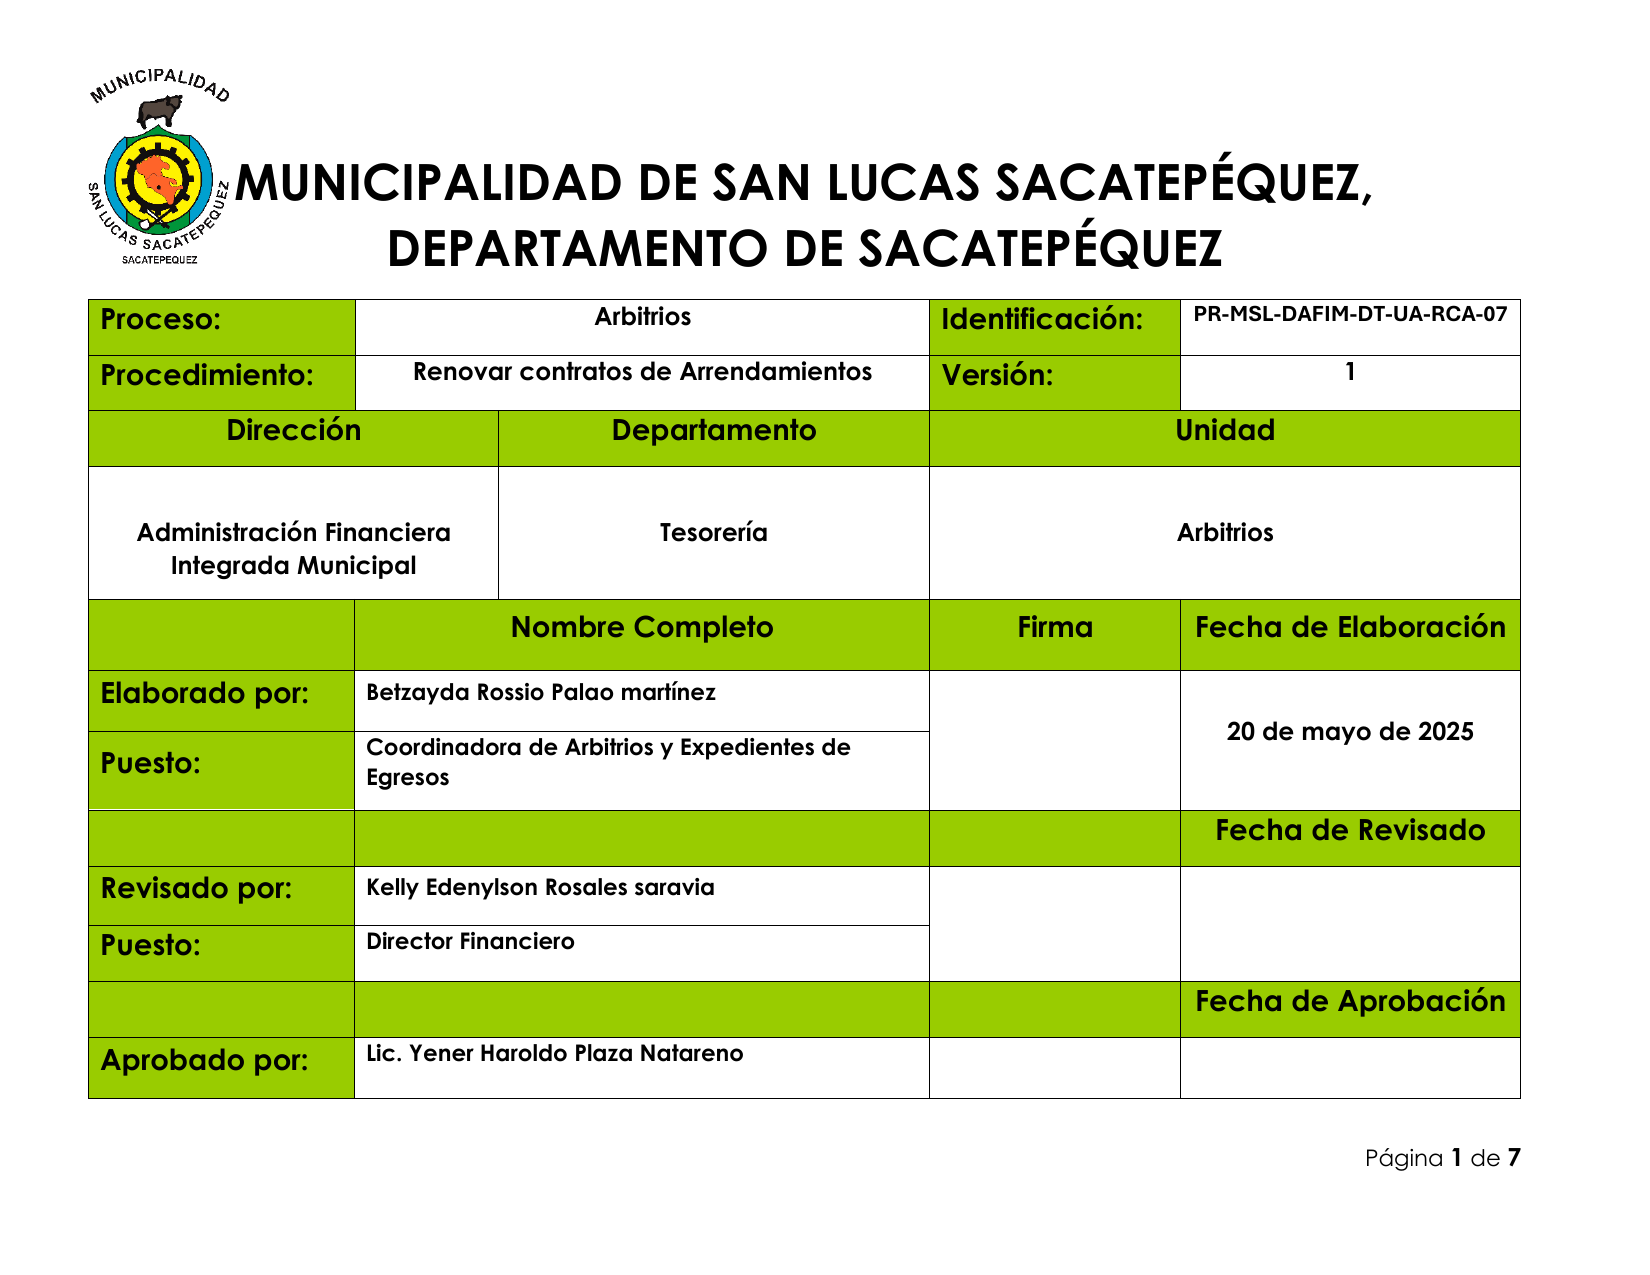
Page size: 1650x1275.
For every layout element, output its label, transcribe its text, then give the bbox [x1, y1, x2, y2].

table_cell [89, 982, 354, 1037]
table_cell [930, 1038, 1180, 1098]
table_cell Procedimiento: [89, 356, 355, 410]
table_cell Unidad [930, 411, 1520, 466]
table_cell Renovar contratos de Arrendamientos [356, 356, 929, 410]
table_cell Aprobado por: [89, 1038, 354, 1098]
table_cell Fecha de Aprobación [1181, 982, 1520, 1037]
table_header Identificación: [930, 300, 1180, 355]
table_cell [930, 671, 1180, 809]
table_cell Arbitrios [930, 467, 1520, 599]
table_cell [930, 982, 1180, 1037]
table_header Arbitrios [356, 300, 929, 355]
table_cell [355, 982, 929, 1037]
table_cell Fecha de Elaboración [1181, 600, 1520, 670]
table_cell Puesto: [89, 926, 354, 981]
table_cell Versión: [930, 356, 1180, 410]
table_header Proceso: [89, 300, 355, 355]
table_cell Kelly Edenylson Rosales saravia [355, 867, 929, 925]
table_cell Betzayda Rossio Palao martínez [355, 671, 929, 731]
table_cell Administración Financiera Integrada Municipal [89, 467, 498, 599]
table_cell [89, 811, 354, 866]
table_cell [930, 811, 1180, 866]
table_cell [89, 600, 354, 670]
table_cell Lic. Yener Haroldo Plaza Natareno [355, 1038, 929, 1098]
table_cell [930, 867, 1180, 981]
table_cell Nombre Completo [355, 600, 929, 670]
table_cell Director Financiero [355, 926, 929, 981]
table_header PR-MSL-DAFIM-DT-UA-RCA-07 [1181, 300, 1520, 355]
table_cell Puesto: [89, 732, 354, 809]
table_cell Tesorería [499, 467, 929, 599]
table_cell Revisado por: [89, 867, 354, 925]
table_cell 1 [1181, 356, 1520, 410]
table_cell Dirección [89, 411, 498, 466]
picture [88, 69, 229, 264]
table_cell Elaborado por: [89, 671, 354, 731]
table_cell Firma [930, 600, 1180, 670]
table_cell [1181, 1038, 1520, 1098]
table_cell Fecha de Revisado [1181, 811, 1520, 866]
table_cell Coordinadora de Arbitrios y Expedientes de Egresos [355, 732, 929, 809]
text MUNICIPALIDAD DE SAN LUCAS SACATEPÉQUEZ, DEPARTAMENTO DE SACATEPÉQUEZ [89, 150, 1521, 278]
table_cell [355, 811, 929, 866]
table_cell 20 de mayo de 2025 [1181, 671, 1520, 809]
table_cell Departamento [499, 411, 929, 466]
table_cell [1181, 867, 1520, 981]
